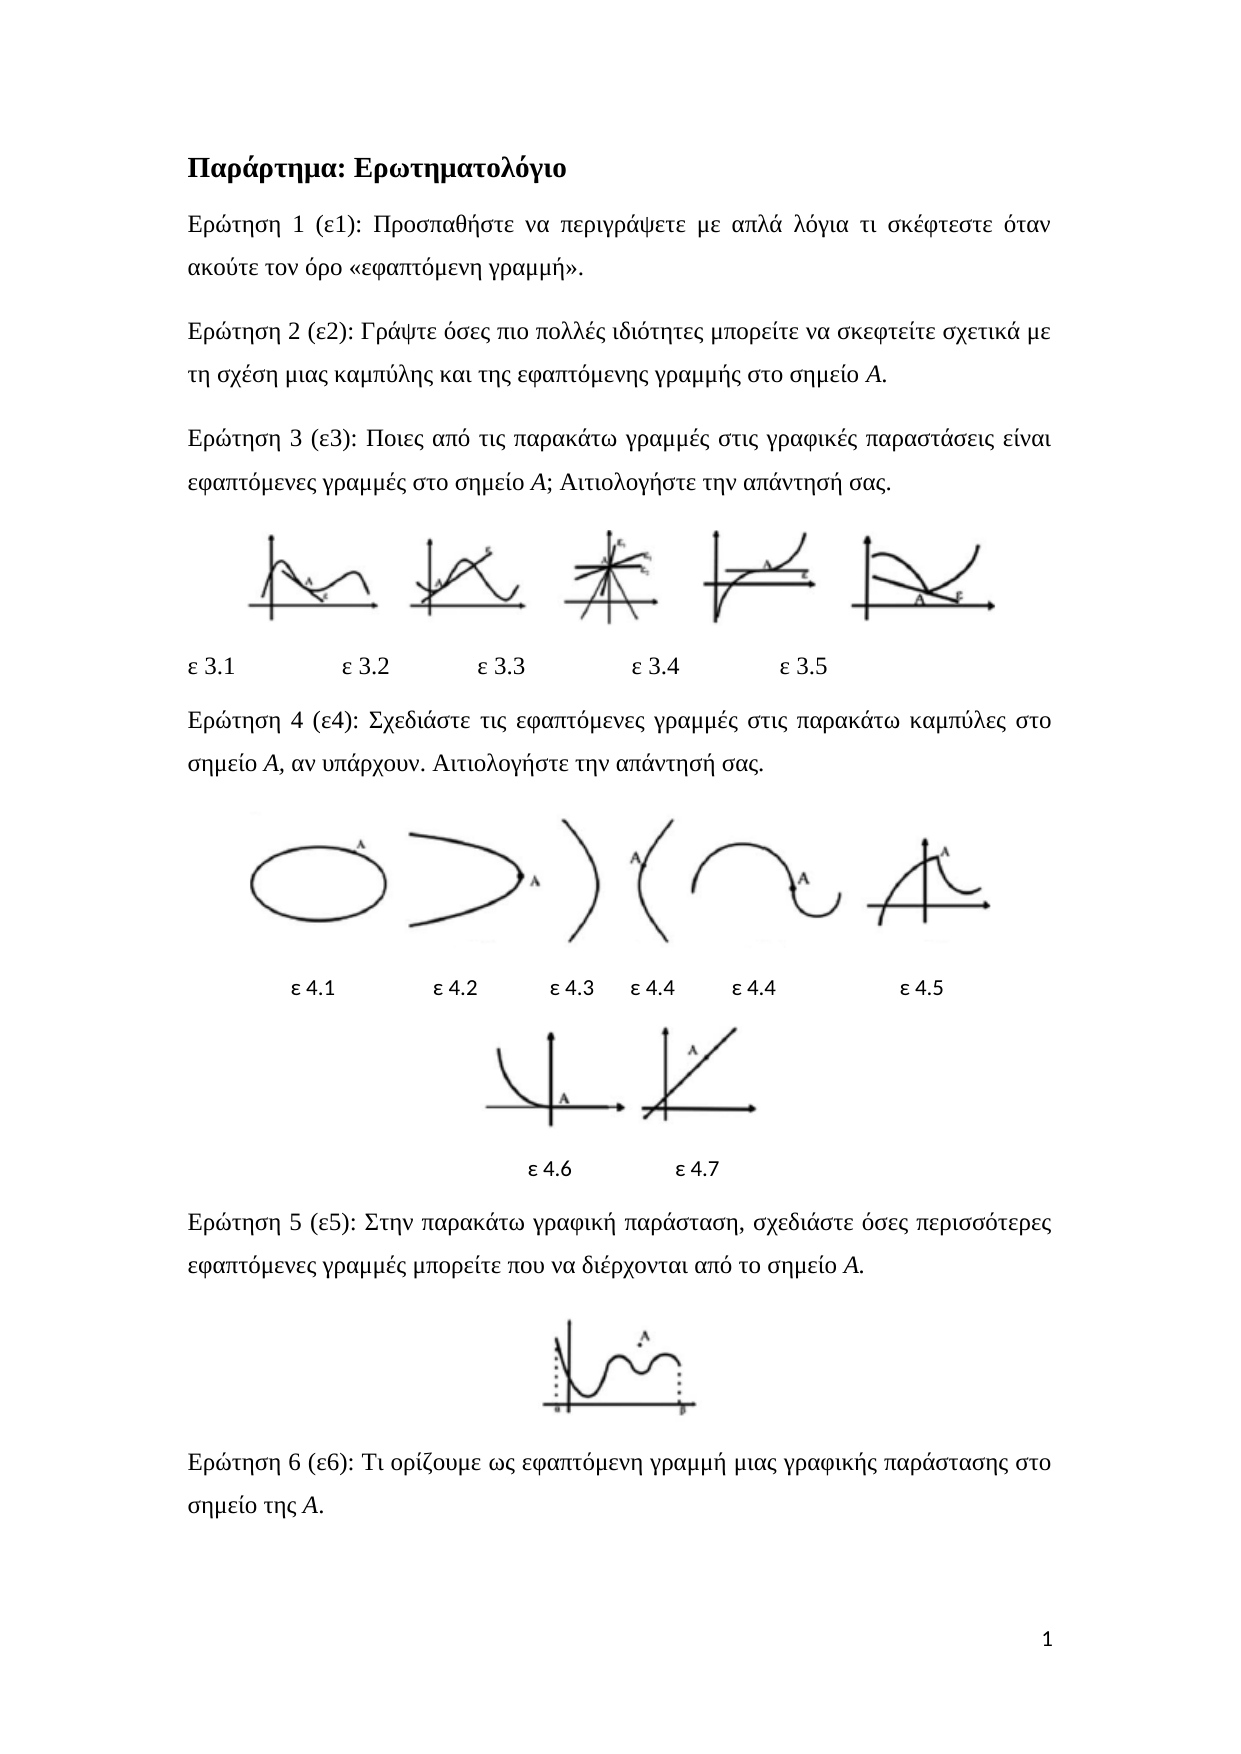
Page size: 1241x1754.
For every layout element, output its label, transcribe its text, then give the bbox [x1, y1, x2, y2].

text Ερώτηση 6 (ε6): Τι ορίζουμε ως εφαπτόμενη γραμμή μιας γραφικής παράστασης στο σημείο της Α. [187, 1447, 1053, 1519]
text ε 4.1 ε 4.2 ε 4.3 ε 4.4 ε 4.4 ε 4.5 [187, 973, 1053, 1001]
text Ερώτηση 1 (ε1): Προσπαθήστε να περιγράψετε με απλά λόγια τι σκέφτεστε όταν ακούτε τον όρο «εφαπτόμενη γραμμή». [187, 209, 1053, 281]
text Παράρτημα: Ερωτηματολόγιο [187, 150, 1053, 183]
text Ερώτηση 2 (ε2): Γράψτε όσες πιο πολλές ιδιότητες μπορείτε να σκεφτείτε σχετικά με τη σχέση μιας καμπύλης και της εφαπτόμενης γραμμής στο σημείο Α. [187, 316, 1053, 388]
picture [479, 1025, 761, 1129]
text Ερώτηση 4 (ε4): Σχεδιάστε τις εφαπτόμενες γραμμές στις παρακάτω καμπύλες στο σημείο Α, αν υπάρχουν. Αιτιολογήστε την απάντησή σας. [187, 705, 1053, 777]
picture [245, 530, 995, 626]
picture [538, 1314, 703, 1422]
text ε 4.6 ε 4.7 [187, 1154, 1053, 1182]
picture [249, 811, 991, 948]
text Ερώτηση 3 (ε3): Ποιες από τις παρακάτω γραμμές στις γραφικές παραστάσεις είναι εφαπτόμενες γραμμές στο σημείο Α; Αιτιολογήστε την απάντησή σας. [187, 423, 1053, 495]
text Ερώτηση 5 (ε5): Στην παρακάτω γραφική παράσταση, σχεδιάστε όσες περισσότερες εφαπτόμενες γραμμές μπορείτε που να διέρχονται από το σημείο Α. [187, 1207, 1053, 1279]
text ε 3.1 ε 3.2 ε 3.3 ε 3.4 ε 3.5 [187, 651, 1053, 680]
